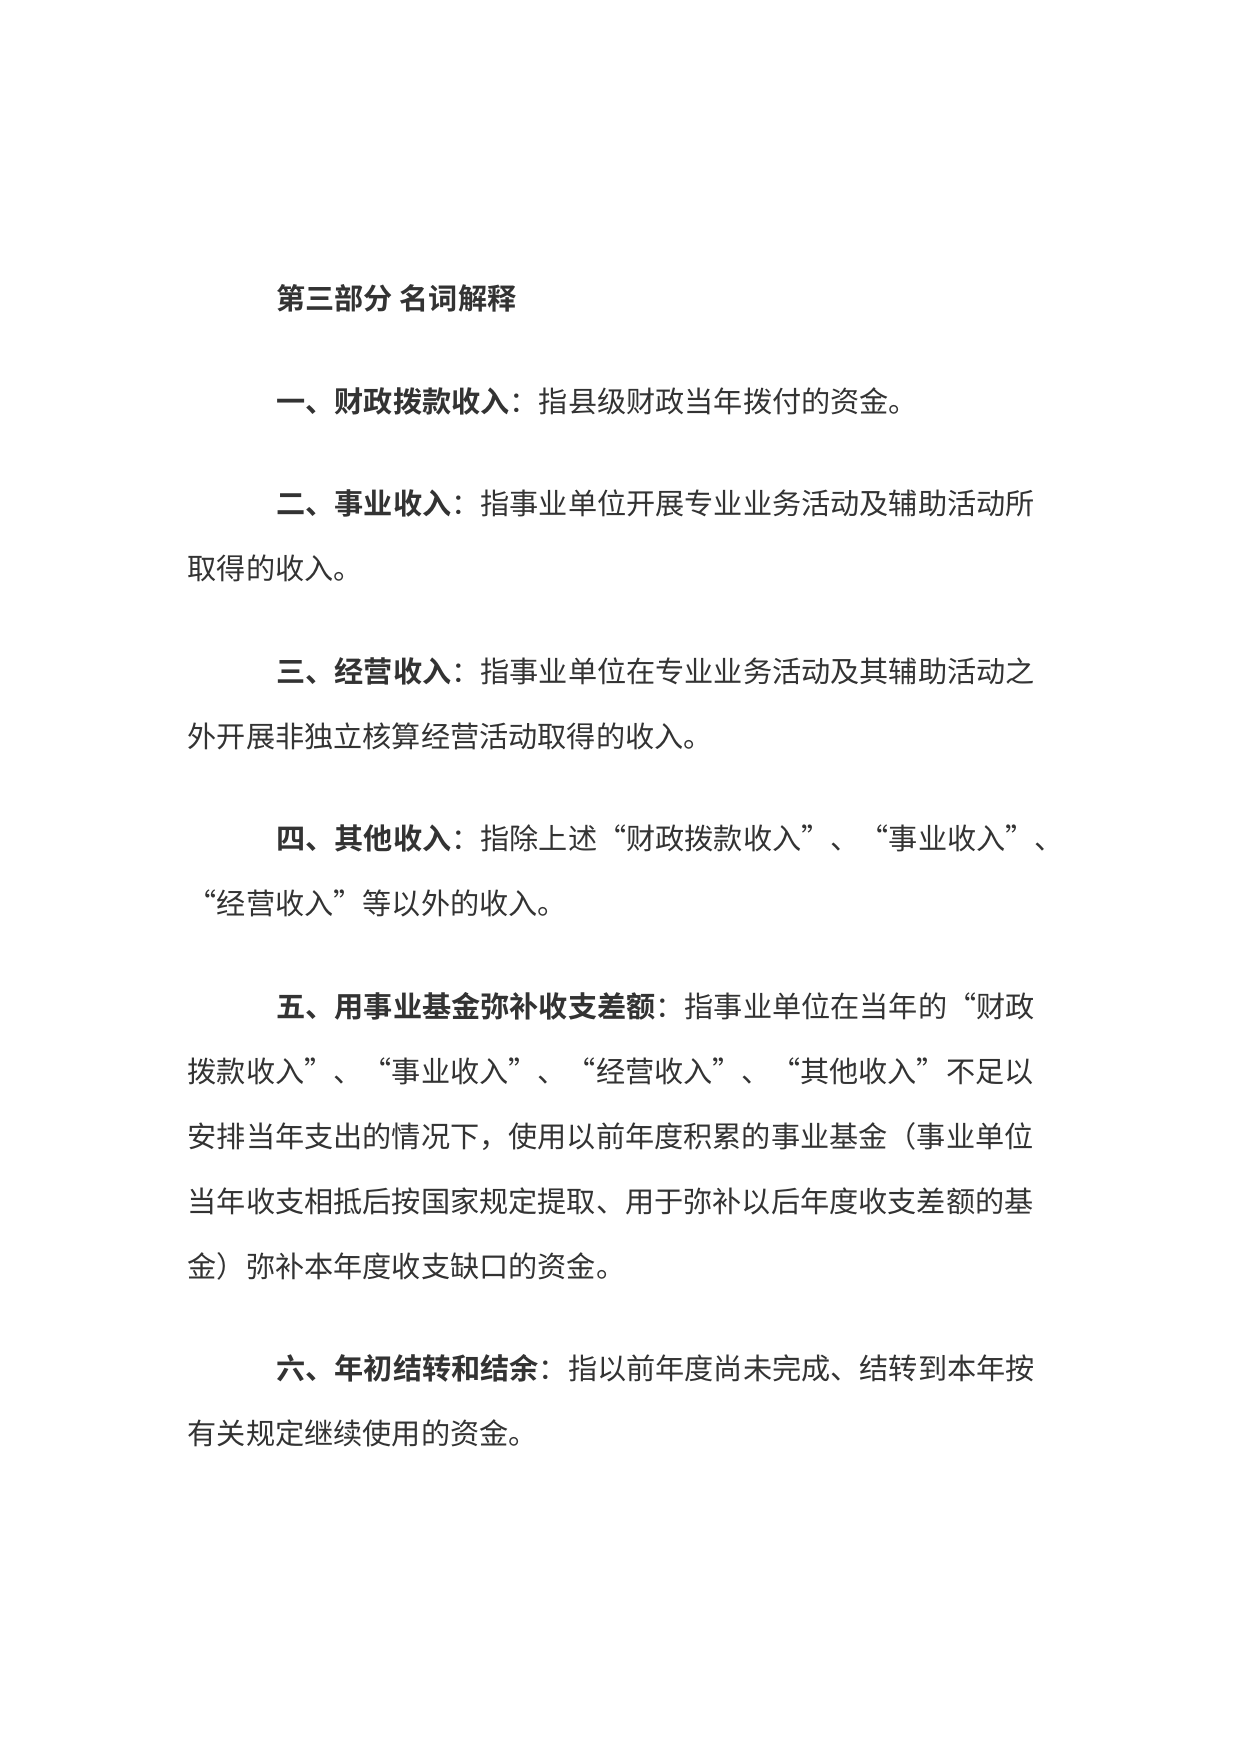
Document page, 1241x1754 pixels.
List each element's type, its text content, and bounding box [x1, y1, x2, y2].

text 二、事业收入：指事业单位开展专业业务活动及辅助活动所取得的收入。 [187, 469, 1053, 599]
text 一、财政拨款收入：指县级财政当年拨付的资金。 [187, 367, 1053, 432]
text 四、其他收入：指除上述“财政拨款收入”、“事业收入”、“经营收入”等以外的收入。 [187, 804, 1053, 934]
text 第三部分 名词解释 [187, 264, 1053, 329]
text 三、经营收入：指事业单位在专业业务活动及其辅助活动之外开展非独立核算经营活动取得的收入。 [187, 637, 1053, 767]
text 六、年初结转和结余：指以前年度尚未完成、结转到本年按有关规定继续使用的资金。 [187, 1334, 1053, 1464]
text 五、用事业基金弥补收支差额：指事业单位在当年的“财政拨款收入”、“事业收入”、“经营收入”、“其他收入”不足以安排当年支出的情况下，使用以前年度积累的事业基金（事业单位当年收支相抵后按国家规定提取、用于弥补以后年度收支差额的基金）弥补本年度收支缺口的资金。 [187, 972, 1053, 1297]
